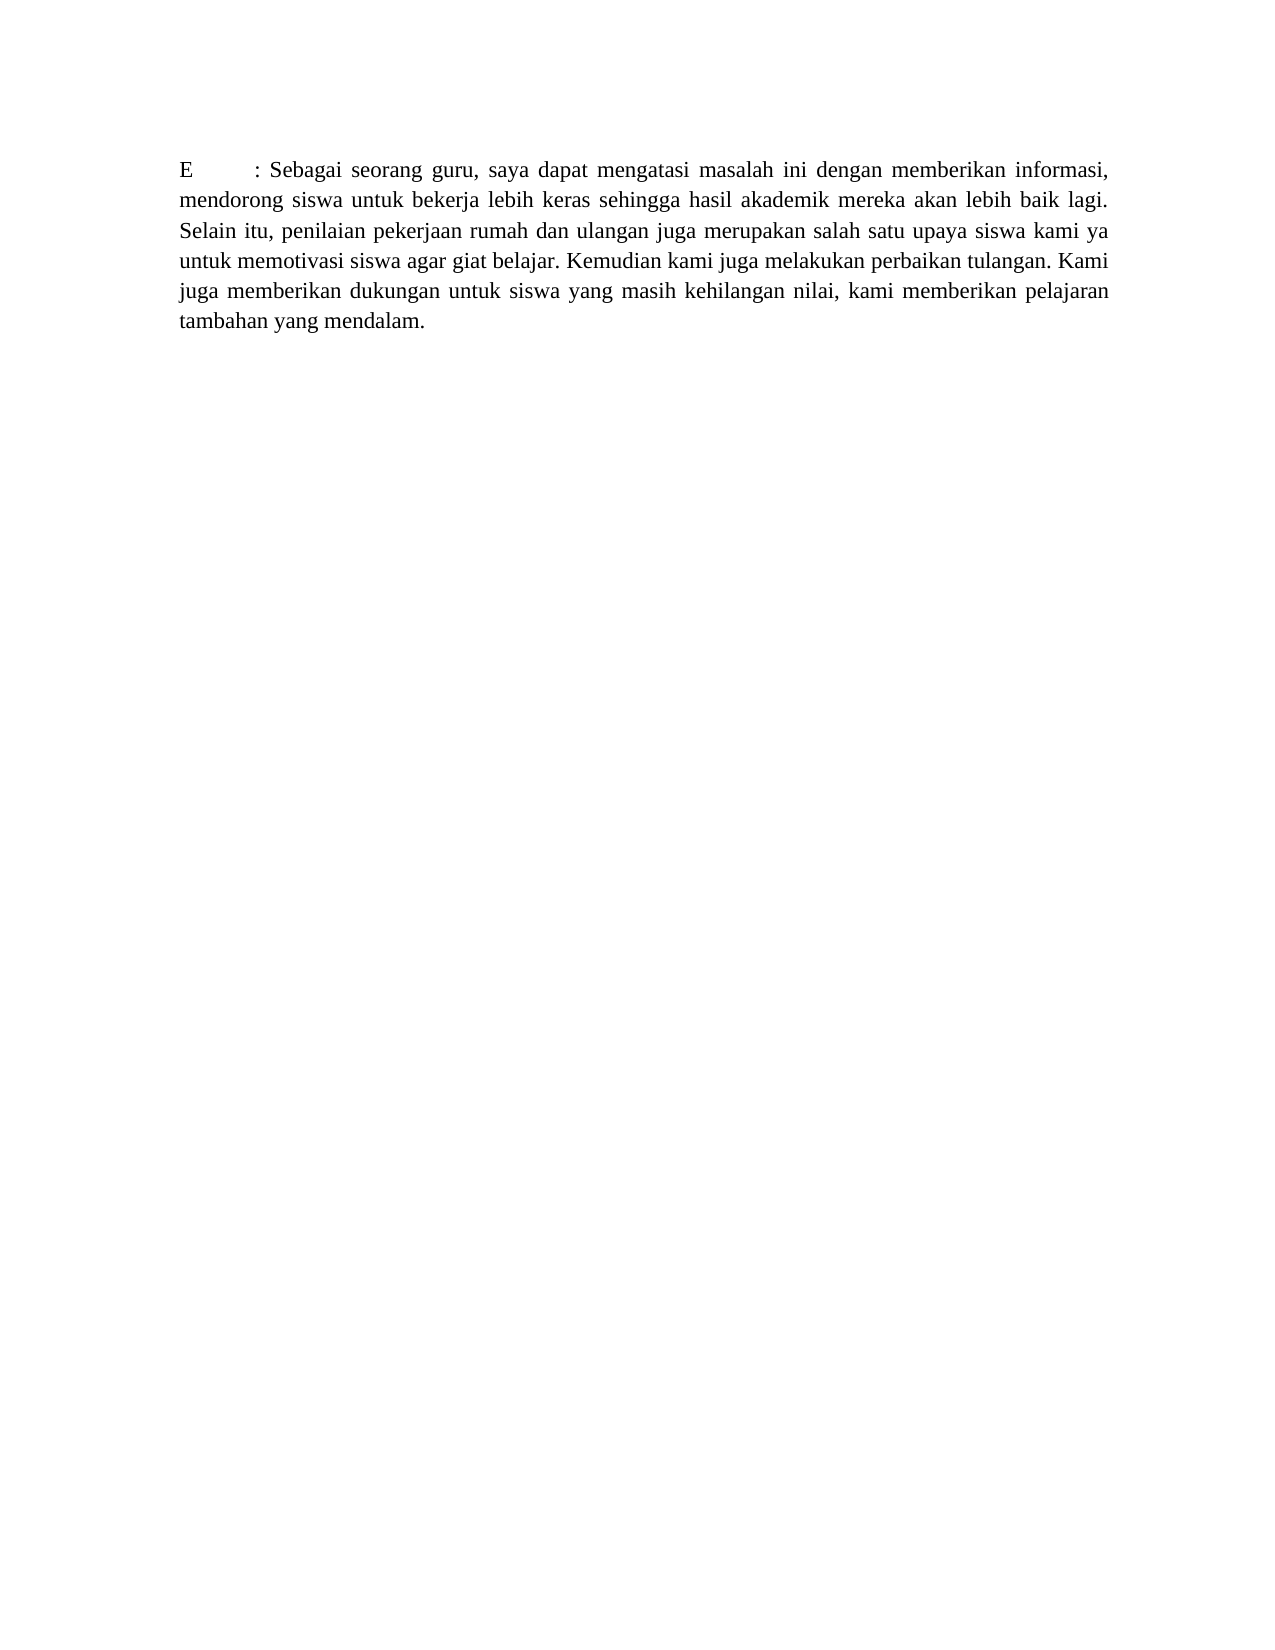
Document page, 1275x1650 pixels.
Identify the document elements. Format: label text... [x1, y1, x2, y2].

text E : Sebagai seorang guru, saya dapat mengatasi masalah ini dengan memberikan informasi, mendorong siswa untuk bekerja lebih keras sehingga hasil akademik mereka akan lebih baik lagi. Selain itu, penilaian pekerjaan rumah dan ulangan juga merupakan salah satu upaya siswa kami ya untuk memotivasi siswa agar giat belajar. Kemudian kami juga melakukan perbaikan tulangan. Kami juga memberikan dukungan untuk siswa yang masih kehilangan nilai, kami memberikan pelajaran tambahan yang mendalam. [179, 156, 1110, 334]
